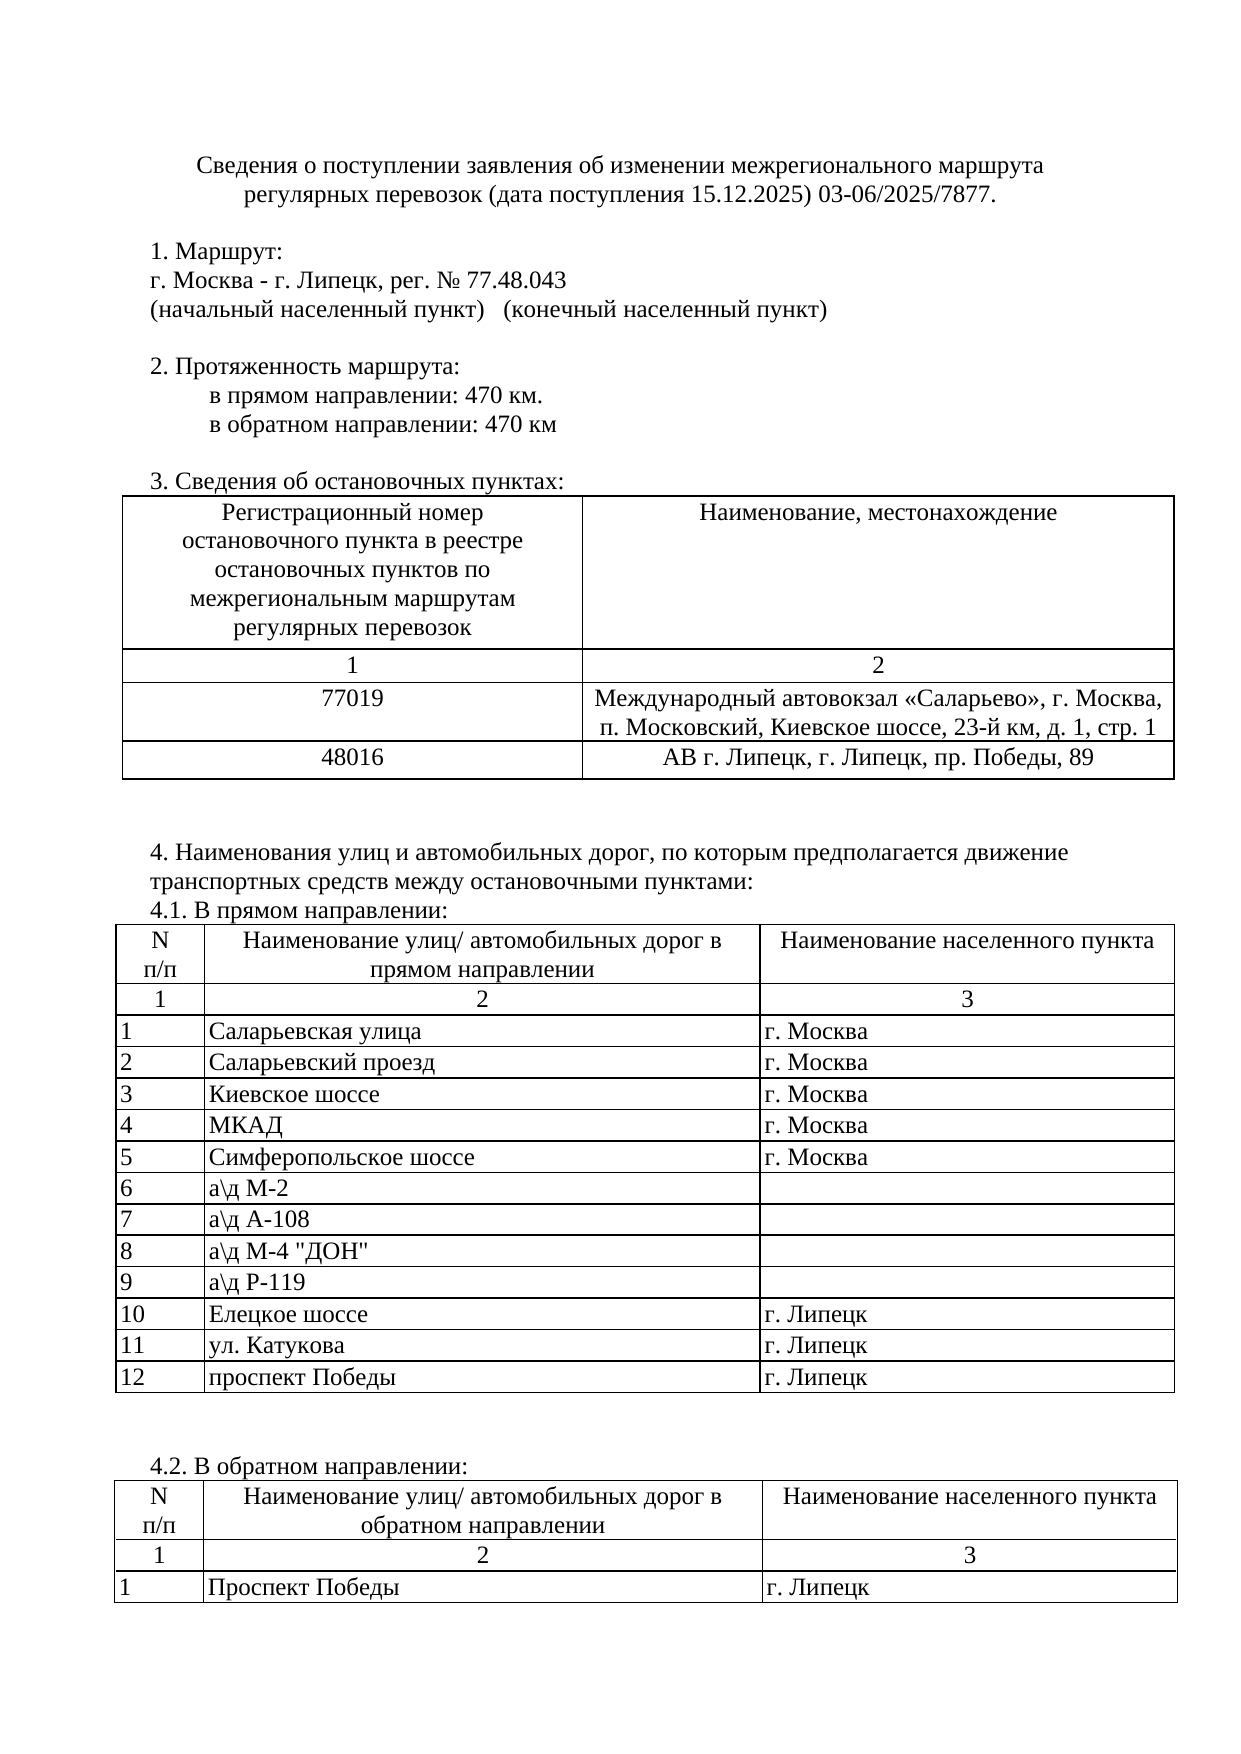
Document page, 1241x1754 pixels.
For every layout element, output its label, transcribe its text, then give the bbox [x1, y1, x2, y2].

table_cell 10 [117, 1299, 204, 1329]
text в обратном направлении: 470 км [150, 409, 1090, 437]
table_cell 1 [123, 650, 582, 681]
table_cell 2 [204, 1540, 762, 1570]
table_cell 1 [117, 1016, 204, 1046]
text 4. Наименования улиц и автомобильных дорог, по которым предполагается движение транспортных средств между остановочными пунктами: [150, 837, 1090, 895]
table_cell а\д Р-119 [205, 1267, 759, 1297]
table_header Наименование населенного пункта [761, 925, 1174, 983]
table_cell Елецкое шоссе [205, 1299, 759, 1329]
table_header N п/п [115, 1481, 203, 1538]
table_cell г. Москва [761, 1079, 1174, 1108]
table_cell г. Москва [761, 1110, 1174, 1140]
table_cell 8 [117, 1236, 204, 1266]
table_cell г. Липецк [761, 1362, 1174, 1392]
table_cell 2 [117, 1047, 204, 1077]
table_cell г. Москва [761, 1142, 1174, 1171]
table_cell МКАД [205, 1110, 759, 1140]
table_cell 1 [117, 984, 204, 1014]
table_header Наименование, местонахождение [583, 497, 1173, 648]
table_cell г. Москва [761, 1016, 1174, 1046]
text 4.2. В обратном направлении: [150, 1451, 1090, 1479]
table_cell 6 [117, 1173, 204, 1203]
table_cell а\д М-4 "ДОН" [205, 1236, 759, 1266]
table_header Наименование улиц/ автомобильных дорог в обратном направлении [204, 1481, 762, 1538]
table_cell Киевское шоссе [205, 1079, 759, 1108]
table_header Наименование улиц/ автомобильных дорог в прямом направлении [205, 925, 759, 983]
table_cell [761, 1236, 1174, 1266]
table_cell проспект Победы [205, 1362, 759, 1392]
table_cell Международный автовокзал «Саларьево», г. Москва, п. Московский, Киевское шоссе, 23-й км, д. 1, стр. 1 [583, 683, 1173, 740]
table_cell 1 [115, 1540, 203, 1570]
table_cell Саларьевская улица [205, 1016, 759, 1046]
text (начальный населенный пункт) (конечный населенный пункт) [150, 294, 1090, 322]
table_cell ул. Катукова [205, 1330, 759, 1360]
table_cell Проспект Победы [204, 1572, 762, 1601]
table_cell 12 [117, 1362, 204, 1392]
table_cell 9 [117, 1267, 204, 1297]
table_header N п/п [117, 925, 204, 983]
table_cell 4 [117, 1110, 204, 1140]
table_cell г. Липецк [761, 1330, 1174, 1360]
text 4.1. В прямом направлении: [150, 895, 1090, 924]
table_header Наименование населенного пункта [763, 1481, 1177, 1538]
table_header Регистрационный номер остановочного пункта в реестре остановочных пунктов по межрегиональным маршрутам регулярных перевозок [123, 497, 582, 648]
table_cell Саларьевский проезд [205, 1047, 759, 1077]
table_cell 3 [761, 984, 1174, 1014]
table_cell а\д А-108 [205, 1205, 759, 1234]
text г. Москва - г. Липецк, рег. № 77.48.043 [150, 265, 1090, 294]
table_cell г. Москва [761, 1047, 1174, 1077]
text 3. Сведения об остановочных пунктах: [150, 466, 1090, 495]
table_cell Симферопольское шоссе [205, 1142, 759, 1171]
text 1. Маршрут: [150, 236, 1090, 265]
table_cell 77019 [123, 683, 582, 740]
table_cell [761, 1267, 1174, 1297]
table_cell АВ г. Липецк, г. Липецк, пр. Победы, 89 [583, 742, 1173, 778]
table_cell 5 [117, 1142, 204, 1171]
table_cell [761, 1205, 1174, 1234]
table_cell 11 [117, 1330, 204, 1360]
table_cell 2 [205, 984, 759, 1014]
table_cell 7 [117, 1205, 204, 1234]
table_cell 2 [583, 650, 1173, 681]
table_cell [761, 1173, 1174, 1203]
table_cell 1 [115, 1571, 203, 1601]
text 2. Протяженность маршрута: [150, 351, 1090, 380]
text Сведения о поступлении заявления об изменении межрегионального маршрута регулярных перевозок (дата поступления 15.12.2025) 03-06/2025/7877. [150, 150, 1090, 207]
table_cell 3 [117, 1079, 204, 1108]
table_cell 3 [763, 1539, 1177, 1570]
table_cell г. Липецк [761, 1299, 1174, 1329]
table_cell 48016 [123, 742, 582, 778]
table_cell а\д М-2 [205, 1173, 759, 1203]
text в прямом направлении: 470 км. [150, 380, 1090, 409]
table_cell г. Липецк [763, 1570, 1177, 1601]
